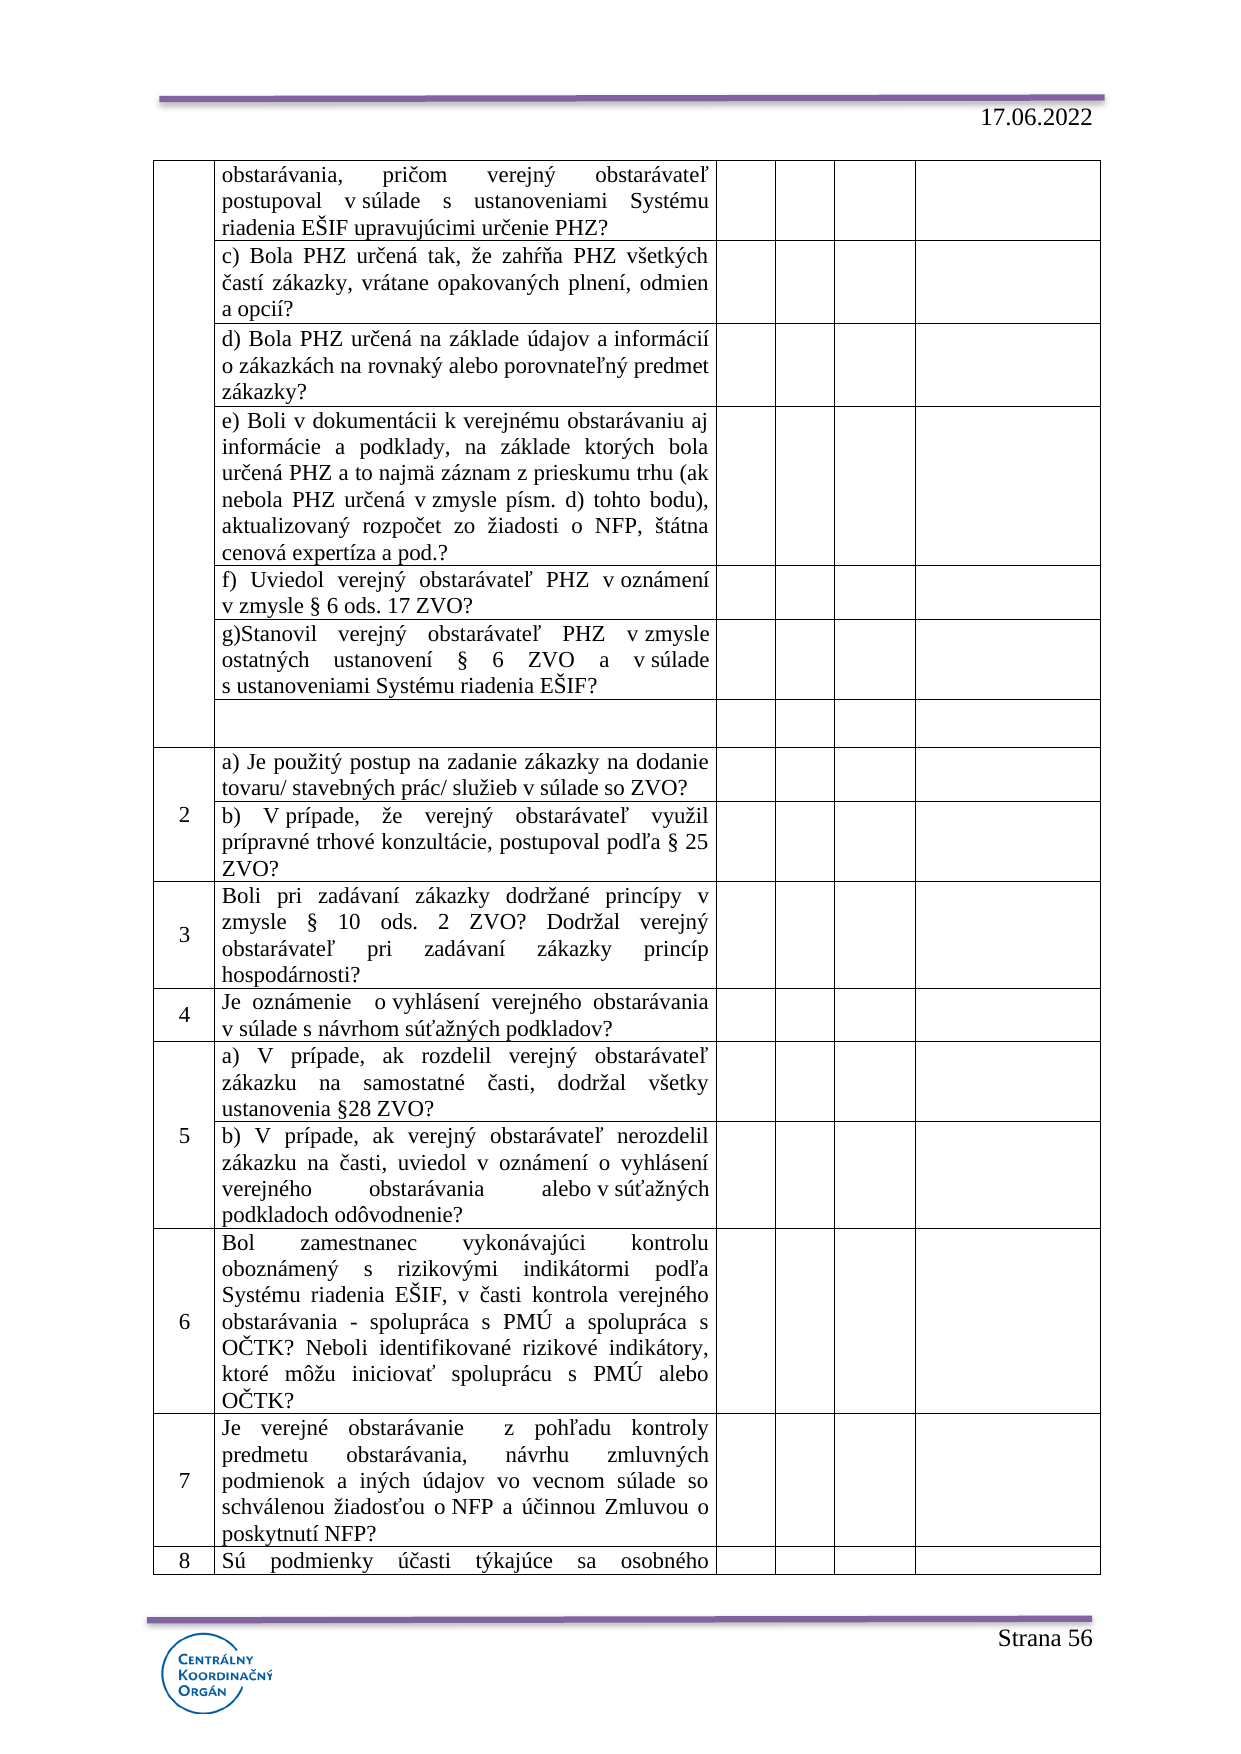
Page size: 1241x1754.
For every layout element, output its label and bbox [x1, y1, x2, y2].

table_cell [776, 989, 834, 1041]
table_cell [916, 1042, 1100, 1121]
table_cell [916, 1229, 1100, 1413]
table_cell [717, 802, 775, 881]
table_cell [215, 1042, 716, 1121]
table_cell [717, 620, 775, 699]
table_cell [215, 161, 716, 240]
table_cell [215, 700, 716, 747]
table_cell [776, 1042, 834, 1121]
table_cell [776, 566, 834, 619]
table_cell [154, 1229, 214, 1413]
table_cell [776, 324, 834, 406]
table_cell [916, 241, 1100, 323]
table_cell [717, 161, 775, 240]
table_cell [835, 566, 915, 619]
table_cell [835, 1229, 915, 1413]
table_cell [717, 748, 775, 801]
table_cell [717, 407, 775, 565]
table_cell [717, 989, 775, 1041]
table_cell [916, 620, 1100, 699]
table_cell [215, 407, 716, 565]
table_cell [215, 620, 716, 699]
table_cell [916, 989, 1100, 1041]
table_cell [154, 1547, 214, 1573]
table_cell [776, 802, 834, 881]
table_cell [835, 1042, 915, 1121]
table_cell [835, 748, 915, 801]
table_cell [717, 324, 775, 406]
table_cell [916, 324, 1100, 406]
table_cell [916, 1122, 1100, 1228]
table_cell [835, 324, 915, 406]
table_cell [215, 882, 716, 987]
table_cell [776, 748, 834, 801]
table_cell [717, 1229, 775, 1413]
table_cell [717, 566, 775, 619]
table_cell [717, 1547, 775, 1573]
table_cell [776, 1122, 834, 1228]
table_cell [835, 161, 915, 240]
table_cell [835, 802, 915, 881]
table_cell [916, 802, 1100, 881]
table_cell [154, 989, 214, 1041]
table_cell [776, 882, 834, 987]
picture [159, 1631, 272, 1713]
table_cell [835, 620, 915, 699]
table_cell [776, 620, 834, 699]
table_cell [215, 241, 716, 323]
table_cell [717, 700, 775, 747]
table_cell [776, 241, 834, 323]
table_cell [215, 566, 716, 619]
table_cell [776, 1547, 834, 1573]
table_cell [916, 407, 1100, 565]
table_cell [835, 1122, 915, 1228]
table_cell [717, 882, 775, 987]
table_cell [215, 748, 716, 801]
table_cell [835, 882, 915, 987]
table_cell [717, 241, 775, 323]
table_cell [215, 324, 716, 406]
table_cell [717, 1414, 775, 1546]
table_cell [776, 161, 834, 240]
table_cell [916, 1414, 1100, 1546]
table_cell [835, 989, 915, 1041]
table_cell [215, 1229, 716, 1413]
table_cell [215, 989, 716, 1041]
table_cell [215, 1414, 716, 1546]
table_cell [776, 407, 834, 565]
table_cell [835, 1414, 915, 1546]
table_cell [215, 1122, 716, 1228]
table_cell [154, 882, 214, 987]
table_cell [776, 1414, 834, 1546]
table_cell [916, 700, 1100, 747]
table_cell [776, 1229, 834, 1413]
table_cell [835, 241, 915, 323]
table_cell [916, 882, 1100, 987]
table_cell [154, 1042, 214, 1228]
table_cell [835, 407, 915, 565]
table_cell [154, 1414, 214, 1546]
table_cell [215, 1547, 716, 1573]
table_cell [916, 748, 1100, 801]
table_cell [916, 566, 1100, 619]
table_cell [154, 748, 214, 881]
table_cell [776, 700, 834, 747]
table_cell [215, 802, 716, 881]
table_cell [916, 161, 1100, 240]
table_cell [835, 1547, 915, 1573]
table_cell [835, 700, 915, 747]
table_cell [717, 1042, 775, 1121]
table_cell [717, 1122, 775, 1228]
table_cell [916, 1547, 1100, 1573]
